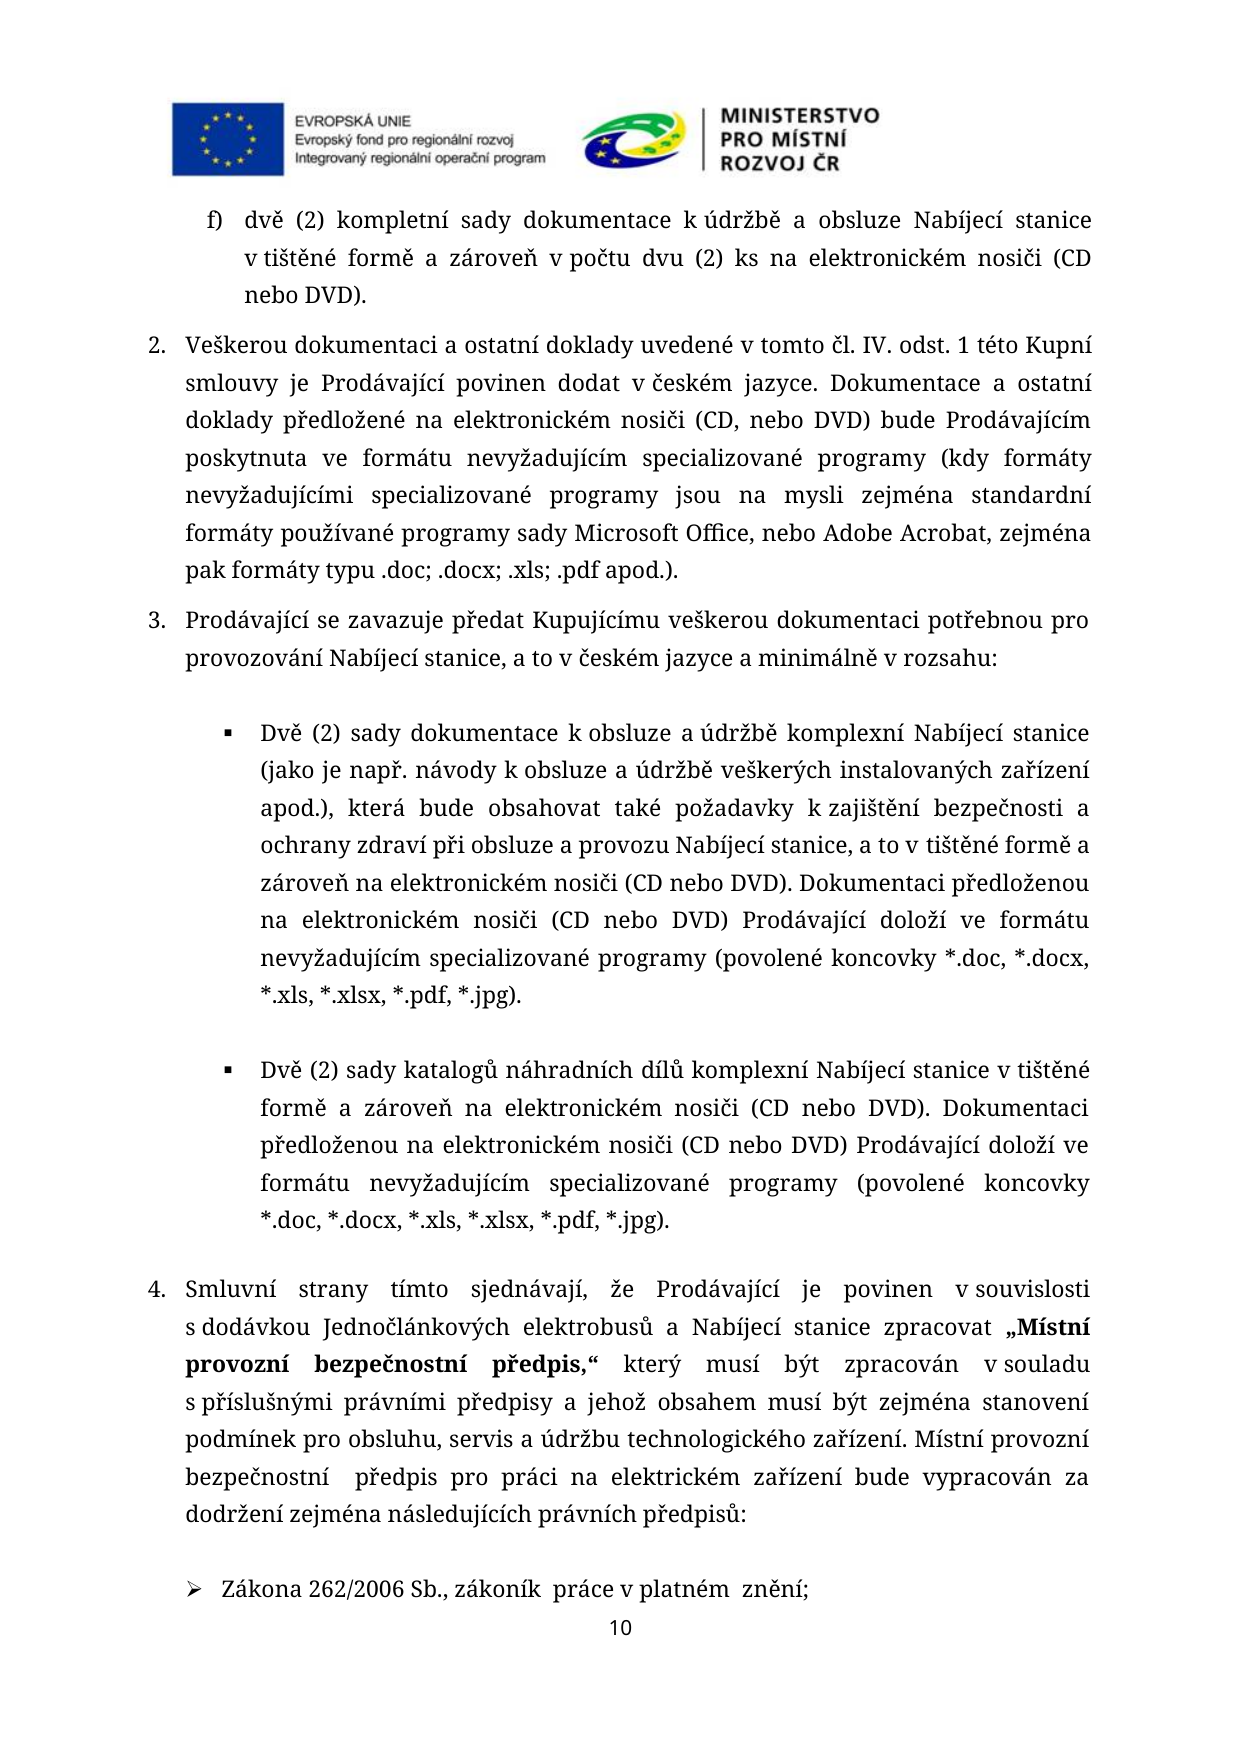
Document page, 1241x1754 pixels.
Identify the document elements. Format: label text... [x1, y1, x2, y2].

list Zákona 262/2006 Sb., zákoník práce v platném znění; [185, 1573, 1090, 1604]
list Smluvní strany tímto sjednávají, že Prodávající je povinen v souvislosti s dodávkou Jednočlánkových elektrobusů a Nabíjecí stanice zpracovat „Místní provozní bezpečnostní předpis,“ který musí být zpracován v souladu s příslušnými právními předpisy a jehož obsahem musí být zejména stanovení podmínek pro obsluhu, servis a údržbu technologického zařízení. Místní provozní bezpečnostní předpis pro práci na elektrickém zařízení bude vypracován za dodržení zejména následujících právních předpisů: [148, 1273, 1090, 1529]
list Prodávající se zavazuje předat Kupujícímu veškerou dokumentaci potřebnou pro provozování Nabíjecí stanice, a to v českém jazyce a minimálně v rozsahu: [148, 604, 1090, 673]
list Dvě (2) sady katalogů náhradních dílů komplexní Nabíjecí stanice v tištěné formě a zároveň na elektronickém nosiči (CD nebo DVD). Dokumentaci předloženou na elektronickém nosiči (CD nebo DVD) Prodávající doloží ve formátu nevyžadujícím specializované programy (povolené koncovky *.doc, *.docx, *.xls, *.xlsx, *.pdf, *.jpg). [223, 1054, 1090, 1236]
list Veškerou dokumentaci a ostatní doklady uvedené v tomto čl. IV. odst. 1 této Kupní smlouvy je Prodávající povinen dodat v českém jazyce. Dokumentace a ostatní doklady předložené na elektronickém nosiči (CD, nebo DVD) bude Prodávajícím poskytnuta ve formátu nevyžadujícím specializované programy (kdy formáty nevyžadujícími specializované programy jsou na mysli zejména standardní formáty používané programy sady Microsoft Office, nebo Adobe Acrobat, zejména pak formáty typu .doc; .docx; .xls; .pdf apod.). [148, 329, 1093, 586]
list dvě (2) kompletní sady dokumentace k údržbě a obsluze Nabíjecí stanice v tištěné formě a zároveň v počtu dvu (2) ks na elektronickém nosiči (CD nebo DVD). [207, 204, 1093, 311]
picture [147, 78, 903, 200]
list Dvě (2) sady dokumentace k obsluze a údržbě komplexní Nabíjecí stanice (jako je např. návody k obsluze a údržbě veškerých instalovaných zařízení apod.), která bude obsahovat také požadavky k zajištění bezpečnosti a ochrany zdraví při obsluze a provozu Nabíjecí stanice, a to v tištěné formě a zároveň na elektronickém nosiči (CD nebo DVD). Dokumentaci předloženou na elektronickém nosiči (CD nebo DVD) Prodávající doloží ve formátu nevyžadujícím specializované programy (povolené koncovky *.doc, *.docx, *.xls, *.xlsx, *.pdf, *.jpg). [223, 717, 1090, 1011]
